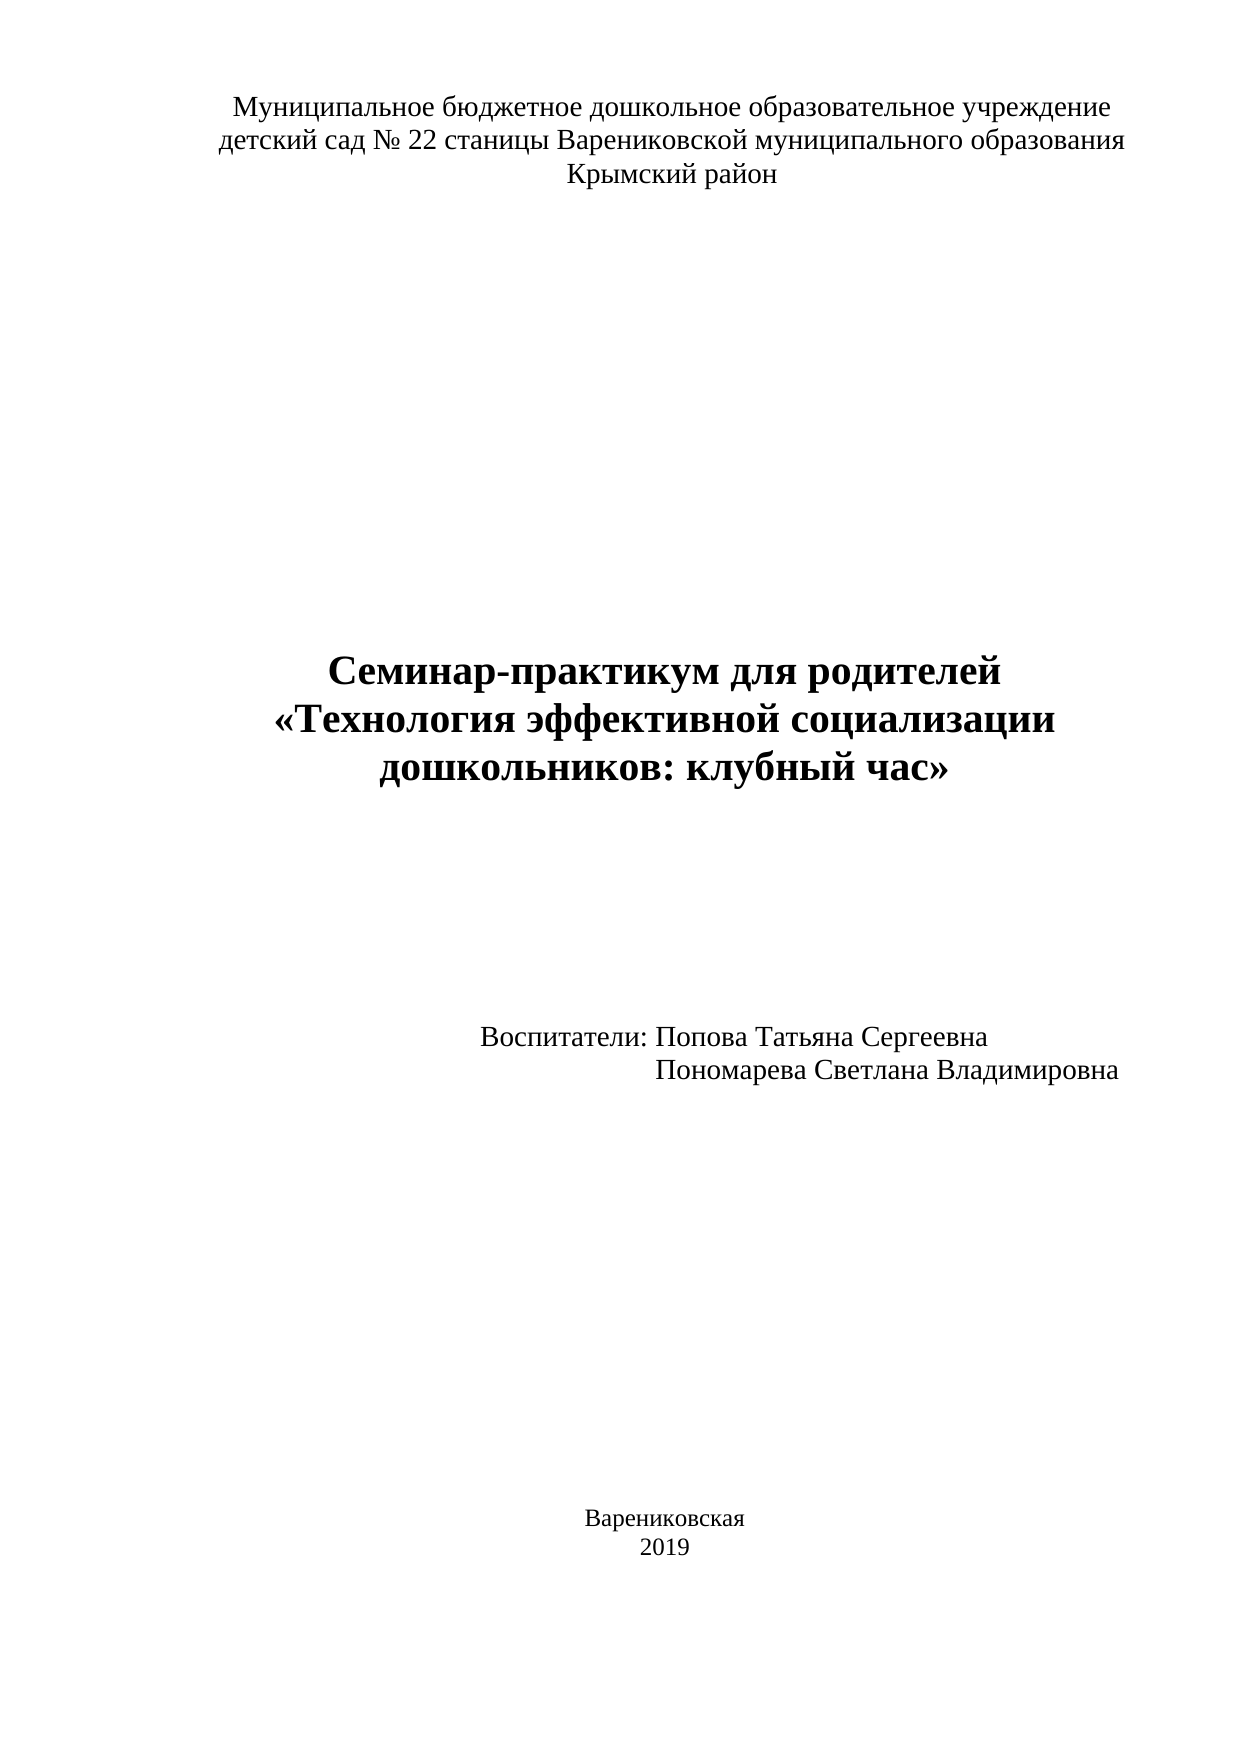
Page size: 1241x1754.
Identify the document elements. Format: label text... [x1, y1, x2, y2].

text Воспитатели: Попова Татьяна Сергеевна [177, 1019, 1152, 1052]
text Семинар-практикум для родителей [177, 645, 1152, 693]
text Варениковская [177, 1503, 1152, 1532]
text 2019 [177, 1532, 1152, 1560]
text Муниципальное бюджетное дошкольное образовательное учреждение детский сад № 22 станицы Варениковской муниципального образования Крымский район [207, 89, 1137, 189]
text «Технология эффективной социализации дошкольников: клубный час» [177, 693, 1152, 789]
text Пономарева Светлана Владимировна [177, 1052, 1152, 1086]
